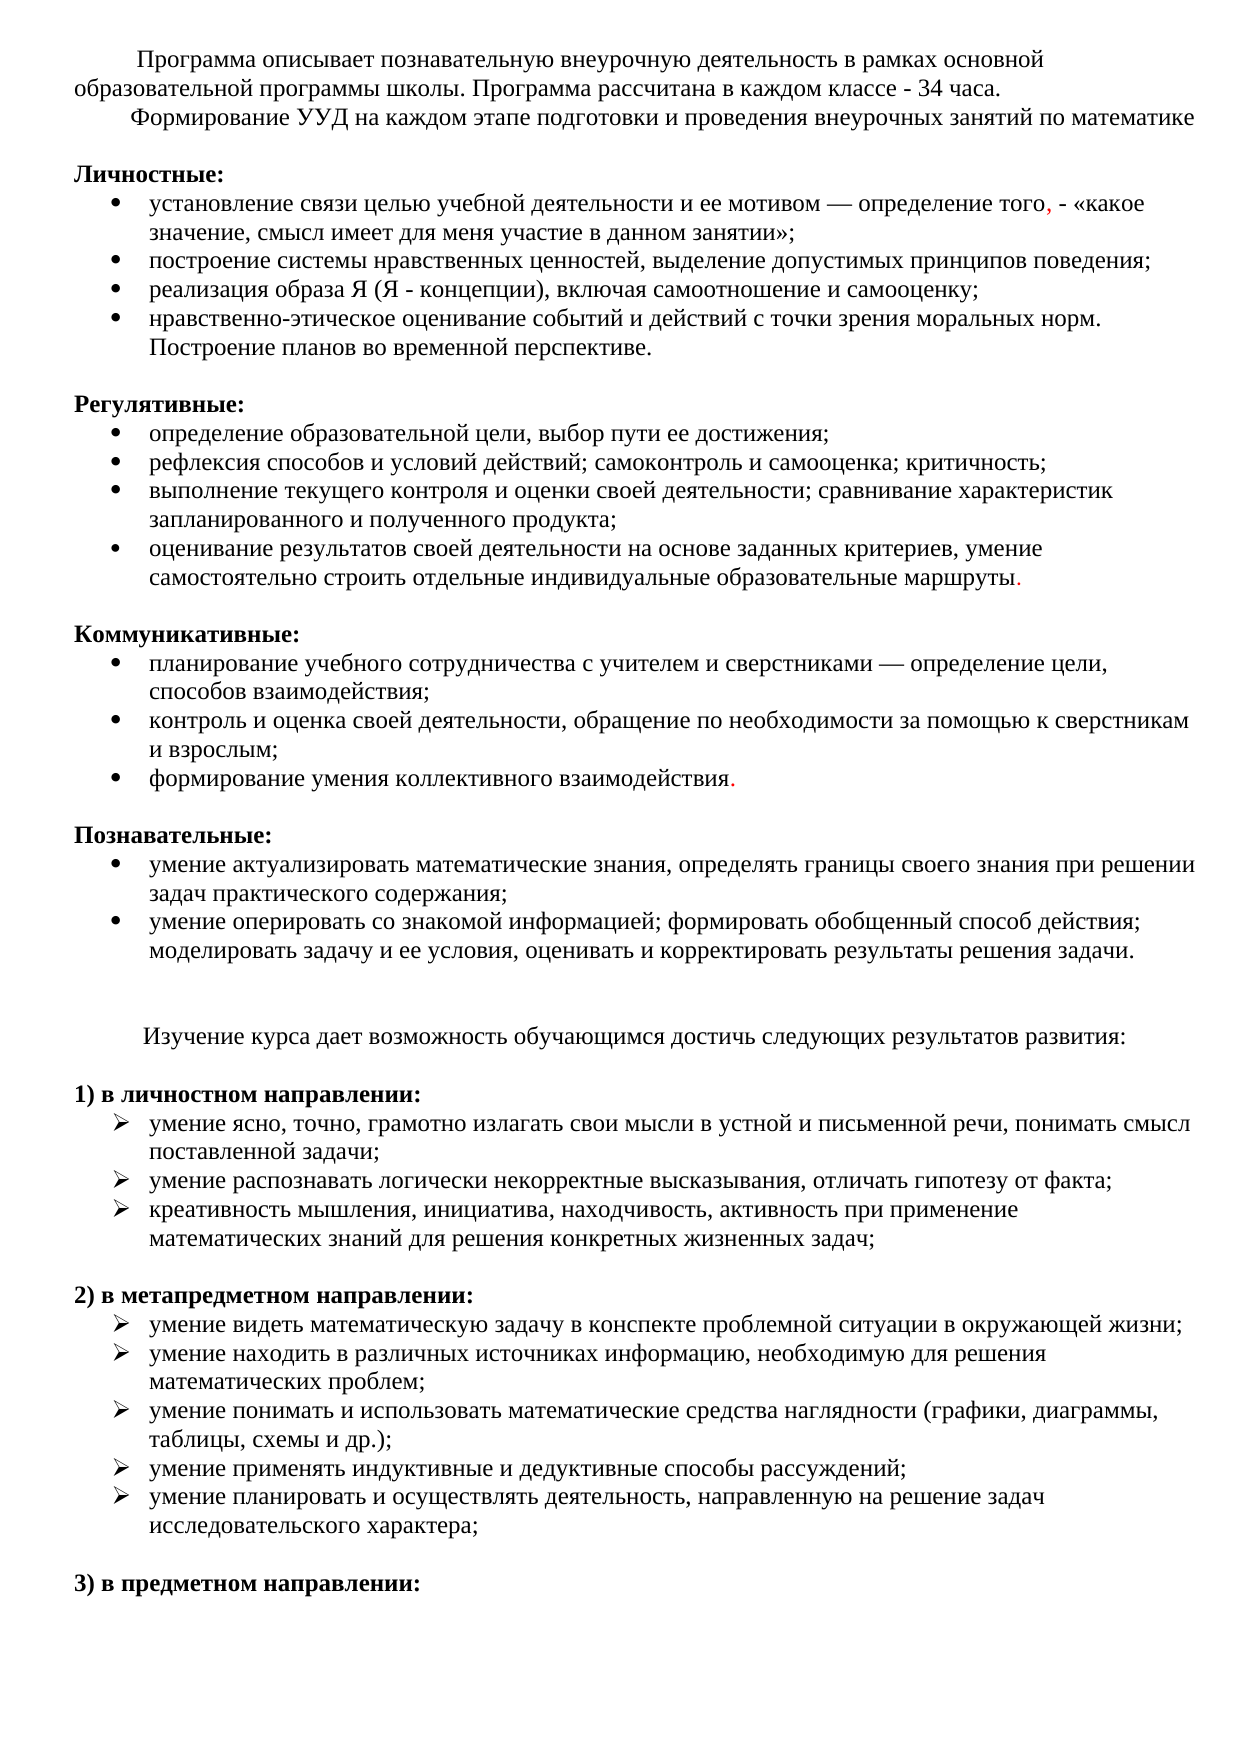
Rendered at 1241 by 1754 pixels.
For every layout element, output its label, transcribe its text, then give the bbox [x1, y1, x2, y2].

list рефлексия способов и условий действий; самоконтроль и самооценка; критичность; [111, 447, 1196, 476]
list построение системы нравственных ценностей, выделение допустимых принципов поведения; [111, 246, 1196, 274]
text Познавательные: [74, 820, 1196, 849]
list креативность мышления, инициатива, находчивость, активность при применение математических знаний для решения конкретных жизненных задач; [111, 1194, 1196, 1251]
list умение понимать и использовать математические средства наглядности (графики, диаграммы, таблицы, схемы и др.); [111, 1395, 1196, 1453]
list умение планировать и осуществлять деятельность, направленную на решение задач исследовательского характера; [111, 1481, 1196, 1539]
text 3) в предметном направлении: [74, 1568, 1196, 1596]
list установление связи целью учебной деятельности и ее мотивом — определение того, - «какое значение, смысл имеет для меня участие в данном занятии»; [111, 188, 1196, 246]
text Регулятивные: [74, 389, 1196, 418]
list формирование умения коллективного взаимодействия. [111, 763, 1196, 791]
text 1) в личностном направлении: [74, 1079, 1196, 1108]
list умение находить в различных источниках информацию, необходимую для решения математических проблем; [111, 1338, 1196, 1395]
list умение оперировать со знакомой информацией; формировать обобщенный способ действия; моделировать задачу и ее условия, оценивать и корректировать результаты решения задачи. [111, 906, 1196, 964]
text Программа описывает познавательную внеурочную деятельность в рамках основной образовательной программы школы. Программа рассчитана в каждом классе - 34 часа. [74, 44, 1196, 102]
list определение образовательной цели, выбор пути ее достижения; [111, 418, 1196, 447]
list умение актуализировать математические знания, определять границы своего знания при решении задач практического содержания; [111, 849, 1196, 906]
list выполнение текущего контроля и оценки своей деятельности; сравнивание характеристик запланированного и полученного продукта; [111, 476, 1196, 533]
list оценивание результатов своей деятельности на основе заданных критериев, умение самостоятельно строить отдельные индивидуальные образовательные маршруты. [111, 533, 1196, 591]
text Изучение курса дает возможность обучающимся достичь следующих результатов развития: [74, 1021, 1196, 1050]
text 2) в метапредметном направлении: [74, 1280, 1196, 1309]
list планирование учебного сотрудничества с учителем и сверстниками — определение цели, способов взаимодействия; [111, 648, 1196, 705]
list умение применять индуктивные и дедуктивные способы рассуждений; [111, 1453, 1196, 1481]
list умение видеть математическую задачу в конспекте проблемной ситуации в окружающей жизни; [111, 1309, 1196, 1338]
text Личностные: [74, 159, 1196, 188]
list реализация образа Я (Я - концепции), включая самоотношение и самооценку; [111, 274, 1196, 303]
list умение распознавать логически некорректные высказывания, отличать гипотезу от факта; [111, 1165, 1196, 1194]
list контроль и оценка своей деятельности, обращение по необходимости за помощью к сверстникам и взрослым; [111, 705, 1196, 763]
list нравственно-этическое оценивание событий и действий с точки зрения моральных норм. Построение планов во временной перспективе. [111, 303, 1196, 361]
text Формирование УУД на каждом этапе подготовки и проведения внеурочных занятий по математике [74, 102, 1196, 131]
text Коммуникативные: [74, 619, 1196, 648]
list умение ясно, точно, грамотно излагать свои мысли в устной и письменной речи, понимать смысл поставленной задачи; [111, 1108, 1196, 1165]
